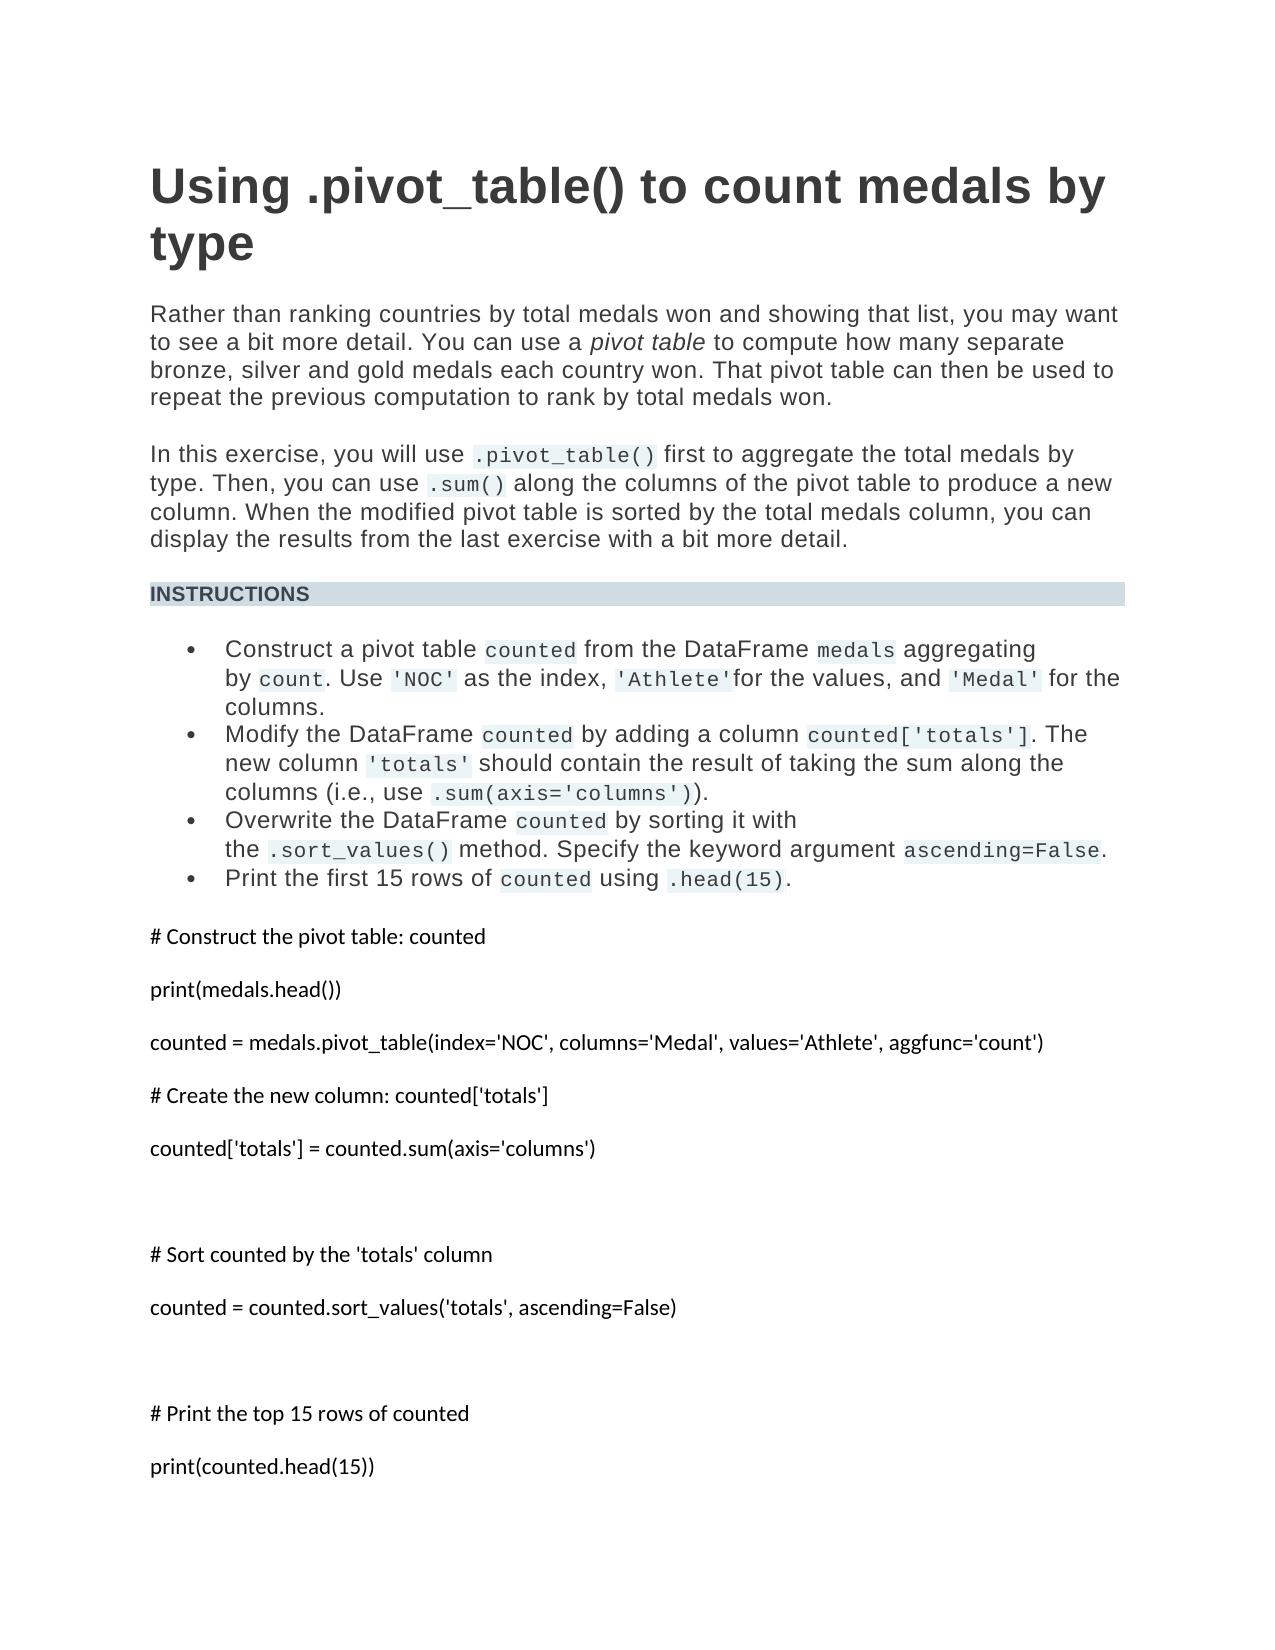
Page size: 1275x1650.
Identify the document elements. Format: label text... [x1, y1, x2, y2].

text # Create the new column: counted['totals'] [150, 1081, 1125, 1109]
text counted['totals'] = counted.sum(axis='columns') [150, 1134, 1125, 1162]
list Print the first 15 rows of counted using .head(15). [187, 864, 1125, 893]
text Rather than ranking countries by total medals won and showing that list, you may want to see a bit more detail. You can use a pivot table to compute how many separate bronze, silver and gold medals each country won. That pivot table can then be used to repeat the previous computation to rank by total medals won. [150, 300, 1125, 411]
list Modify the DataFrame counted by adding a column counted['totals']. The new column 'totals' should contain the result of taking the sum along the columns (i.e., use .sum(axis='columns')). [187, 720, 1125, 806]
text # Print the top 15 rows of counted [150, 1399, 1125, 1427]
text In this exercise, you will use .pivot_table() first to aggregate the total medals by type. Then, you can use .sum() along the columns of the pivot table to produce a new column. When the modified pivot table is sorted by the total medals column, you can display the results from the last exercise with a bit more detail. [150, 440, 1125, 553]
text Using .pivot_table() to count medals by type [150, 156, 1125, 271]
list Overwrite the DataFrame counted by sorting it with the .sort_values() method. Specify the keyword argument ascending=False. [187, 806, 1125, 864]
text print(counted.head(15)) [150, 1452, 1125, 1480]
text counted = counted.sort_values('totals', ascending=False) [150, 1293, 1125, 1321]
text # Construct the pivot table: counted [150, 922, 1125, 950]
text counted = medals.pivot_table(index='NOC', columns='Medal', values='Athlete', aggfunc='count') [150, 1028, 1125, 1056]
list Construct a pivot table counted from the DataFrame medals aggregating by count. Use 'NOC' as the index, 'Athlete'for the values, and 'Medal' for the columns. [187, 635, 1125, 720]
text print(medals.head()) [150, 975, 1125, 1003]
text INSTRUCTIONS [150, 582, 1125, 606]
text # Sort counted by the 'totals' column [150, 1240, 1125, 1268]
